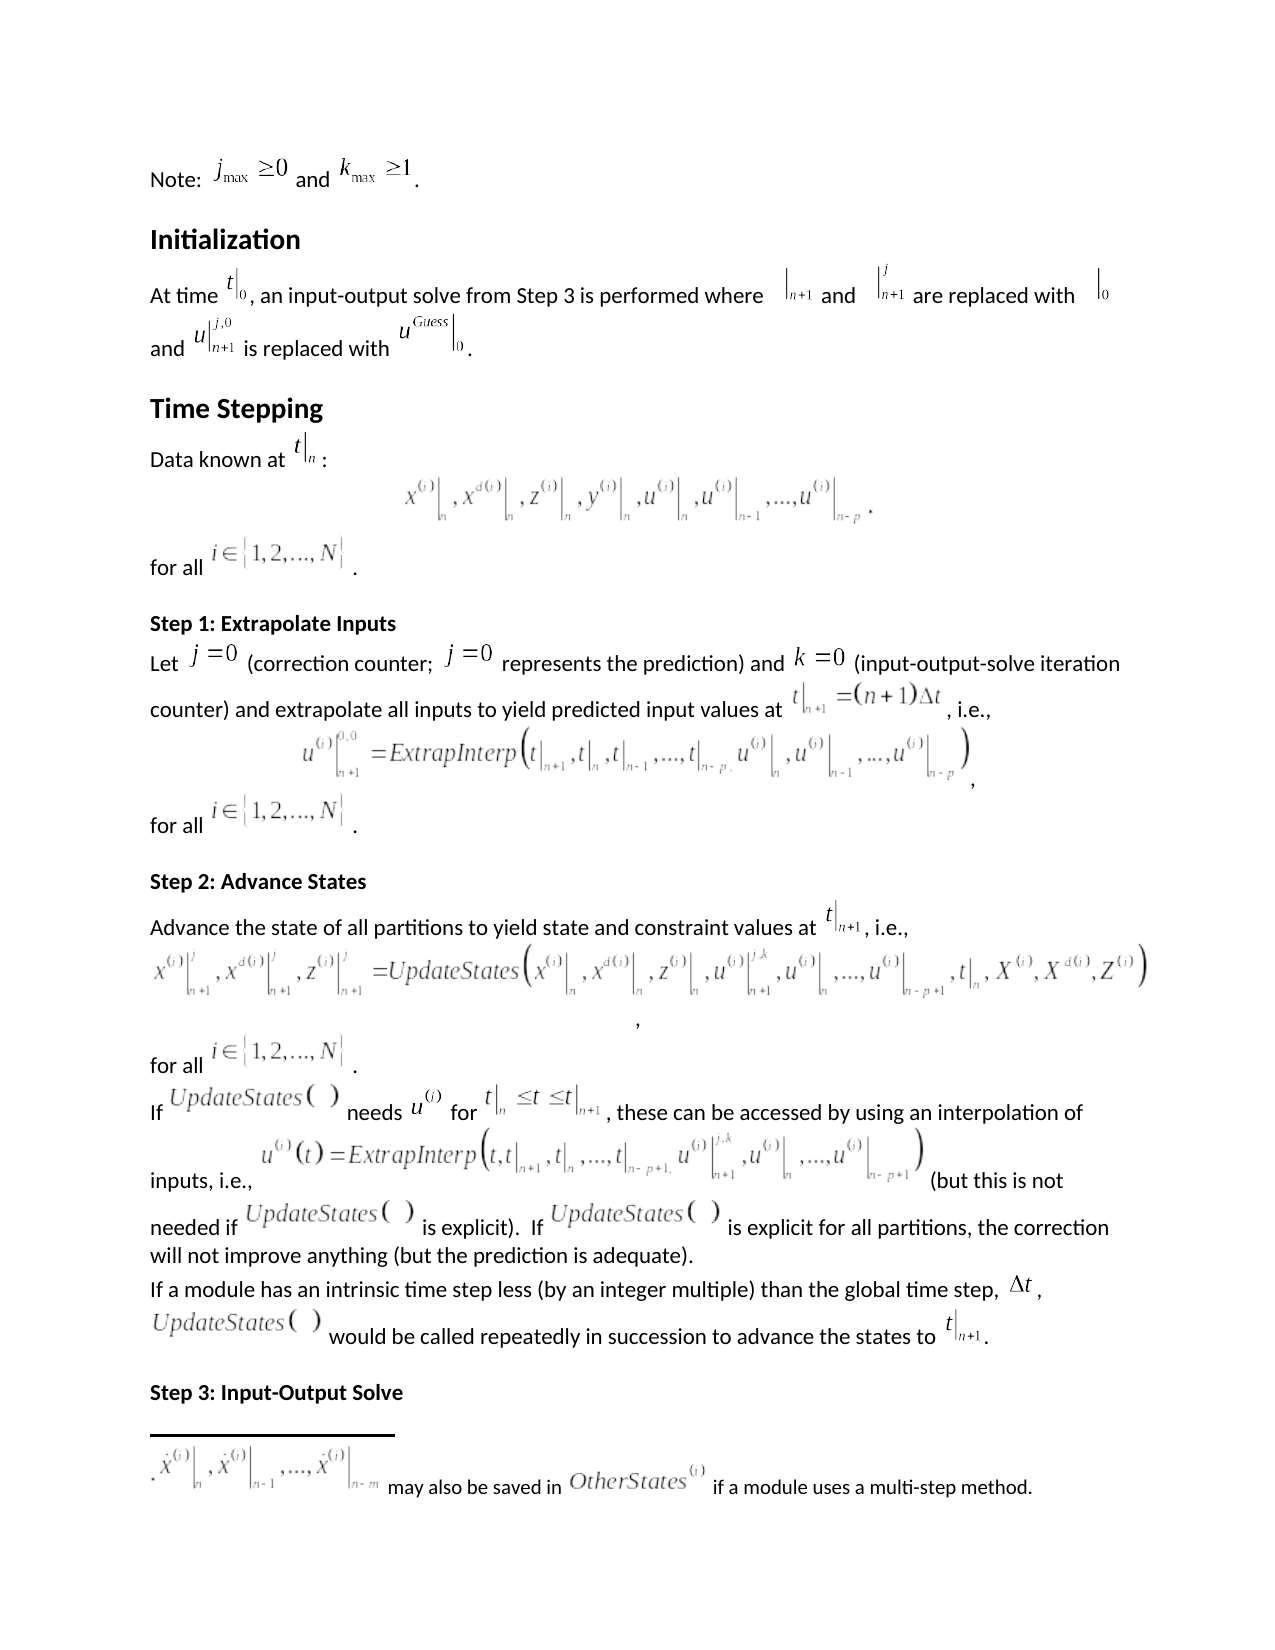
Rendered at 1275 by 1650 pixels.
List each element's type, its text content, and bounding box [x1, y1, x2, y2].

text for all . [150, 534, 1125, 581]
text Advance the state of all partitions to yield state and constraint values at , i.e., [150, 895, 1125, 941]
text Note: and . [150, 150, 1125, 193]
text Initialization [150, 221, 1125, 257]
text , [150, 941, 1125, 1032]
text Step 1: Extrapolate Inputs [150, 609, 1125, 637]
text If needs for , these can be accessed by using an interpolation of inputs, i.e., (but this is not needed if is explicit). If is explicit for all partitions, the correction will not improve anything (but the prediction is adequate). [150, 1079, 1125, 1269]
text Step 2: Advance States [150, 867, 1125, 895]
text Data known at : [150, 426, 1125, 473]
text for all . [150, 792, 1125, 839]
text for all . [150, 1032, 1125, 1079]
text If a module has an intrinsic time step less (by an integer multiple) than the global time step, , would be called repeatedly in succession to advance the states to . [150, 1269, 1125, 1350]
text Let (correction counter; represents the prediction) and (input-output-solve iteration counter) and extrapolate all inputs to yield predicted input values at , i.e., [150, 637, 1125, 723]
text , [150, 723, 1125, 792]
text At time , an input-output solve from Step 3 is performed where and are replaced with and is replaced with . [150, 257, 1125, 362]
text Step 3: Input-Output Solve [150, 1378, 1125, 1406]
text Time Stepping [150, 391, 1125, 426]
